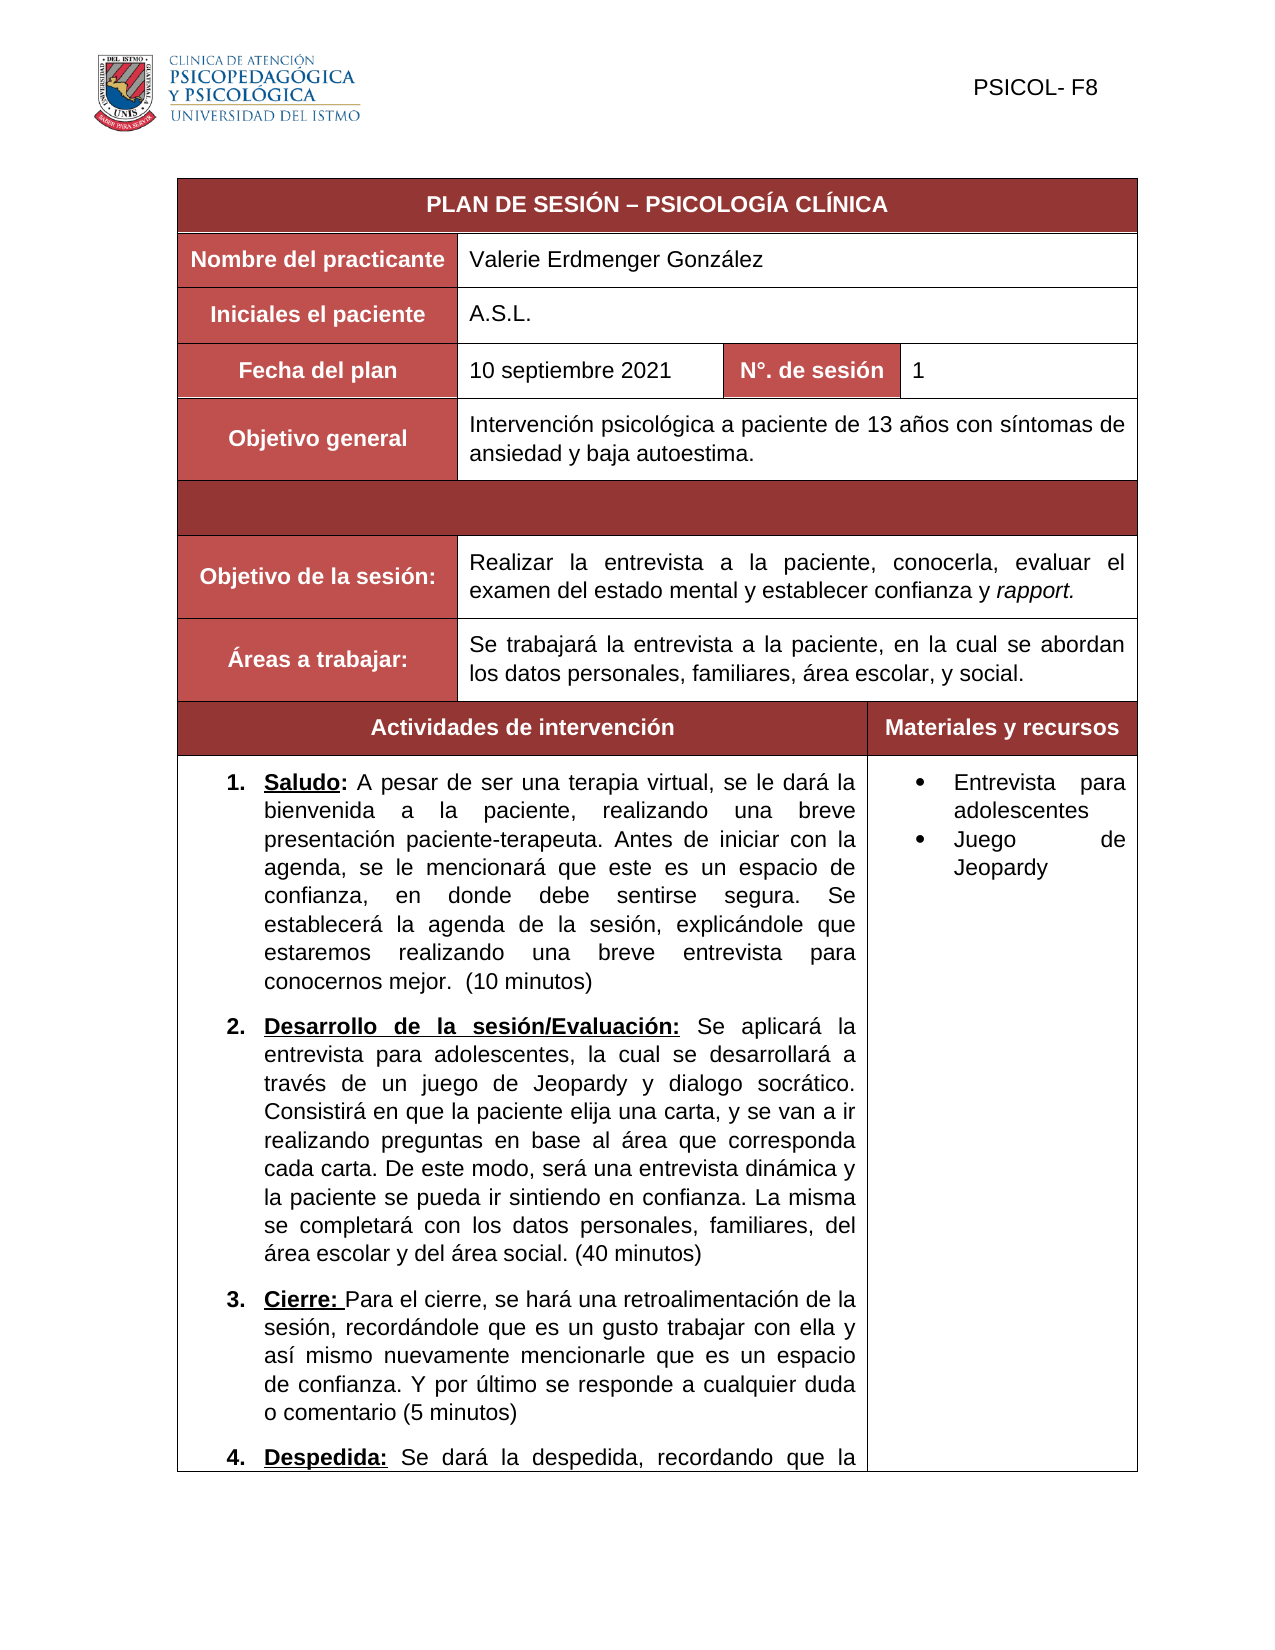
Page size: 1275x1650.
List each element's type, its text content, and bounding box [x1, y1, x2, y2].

table_cell Se trabajará la entrevista a la paciente, en la cual se abordan los datos personales, familiares, área escolar, y social. [458, 619, 1137, 701]
table_cell Objetivo de la sesión: [178, 536, 457, 618]
table_cell Iniciales el paciente [178, 288, 457, 343]
table_cell Valerie Erdmenger González [458, 234, 1137, 287]
table_cell Materiales y recursos [868, 702, 1137, 755]
table_cell 10 septiembre 2021 [458, 344, 723, 397]
table_cell A.S.L. [458, 288, 1137, 343]
table_cell N°. de sesión [724, 344, 900, 397]
table_cell Objetivo general [178, 399, 457, 480]
table_cell Actividades de intervención [178, 702, 867, 755]
table_cell Intervención psicológica a paciente de 13 años con síntomas de ansiedad y baja autoestima. [458, 399, 1137, 480]
table_cell 1 [901, 344, 1137, 397]
picture [42, 25, 422, 166]
table_cell [178, 481, 1137, 535]
table_cell Nombre del practicante [178, 234, 457, 287]
table_cell Fecha del plan [178, 344, 457, 397]
table_header PLAN DE SESIÓN – PSICOLOGÍA CLÍNICA [178, 179, 1137, 232]
table_cell Realizar la entrevista a la paciente, conocerla, evaluar el examen del estado mental y establecer confianza y rapport. [458, 536, 1137, 618]
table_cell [868, 756, 1137, 1471]
table_cell Áreas a trabajar: [178, 619, 457, 701]
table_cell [178, 756, 867, 1471]
